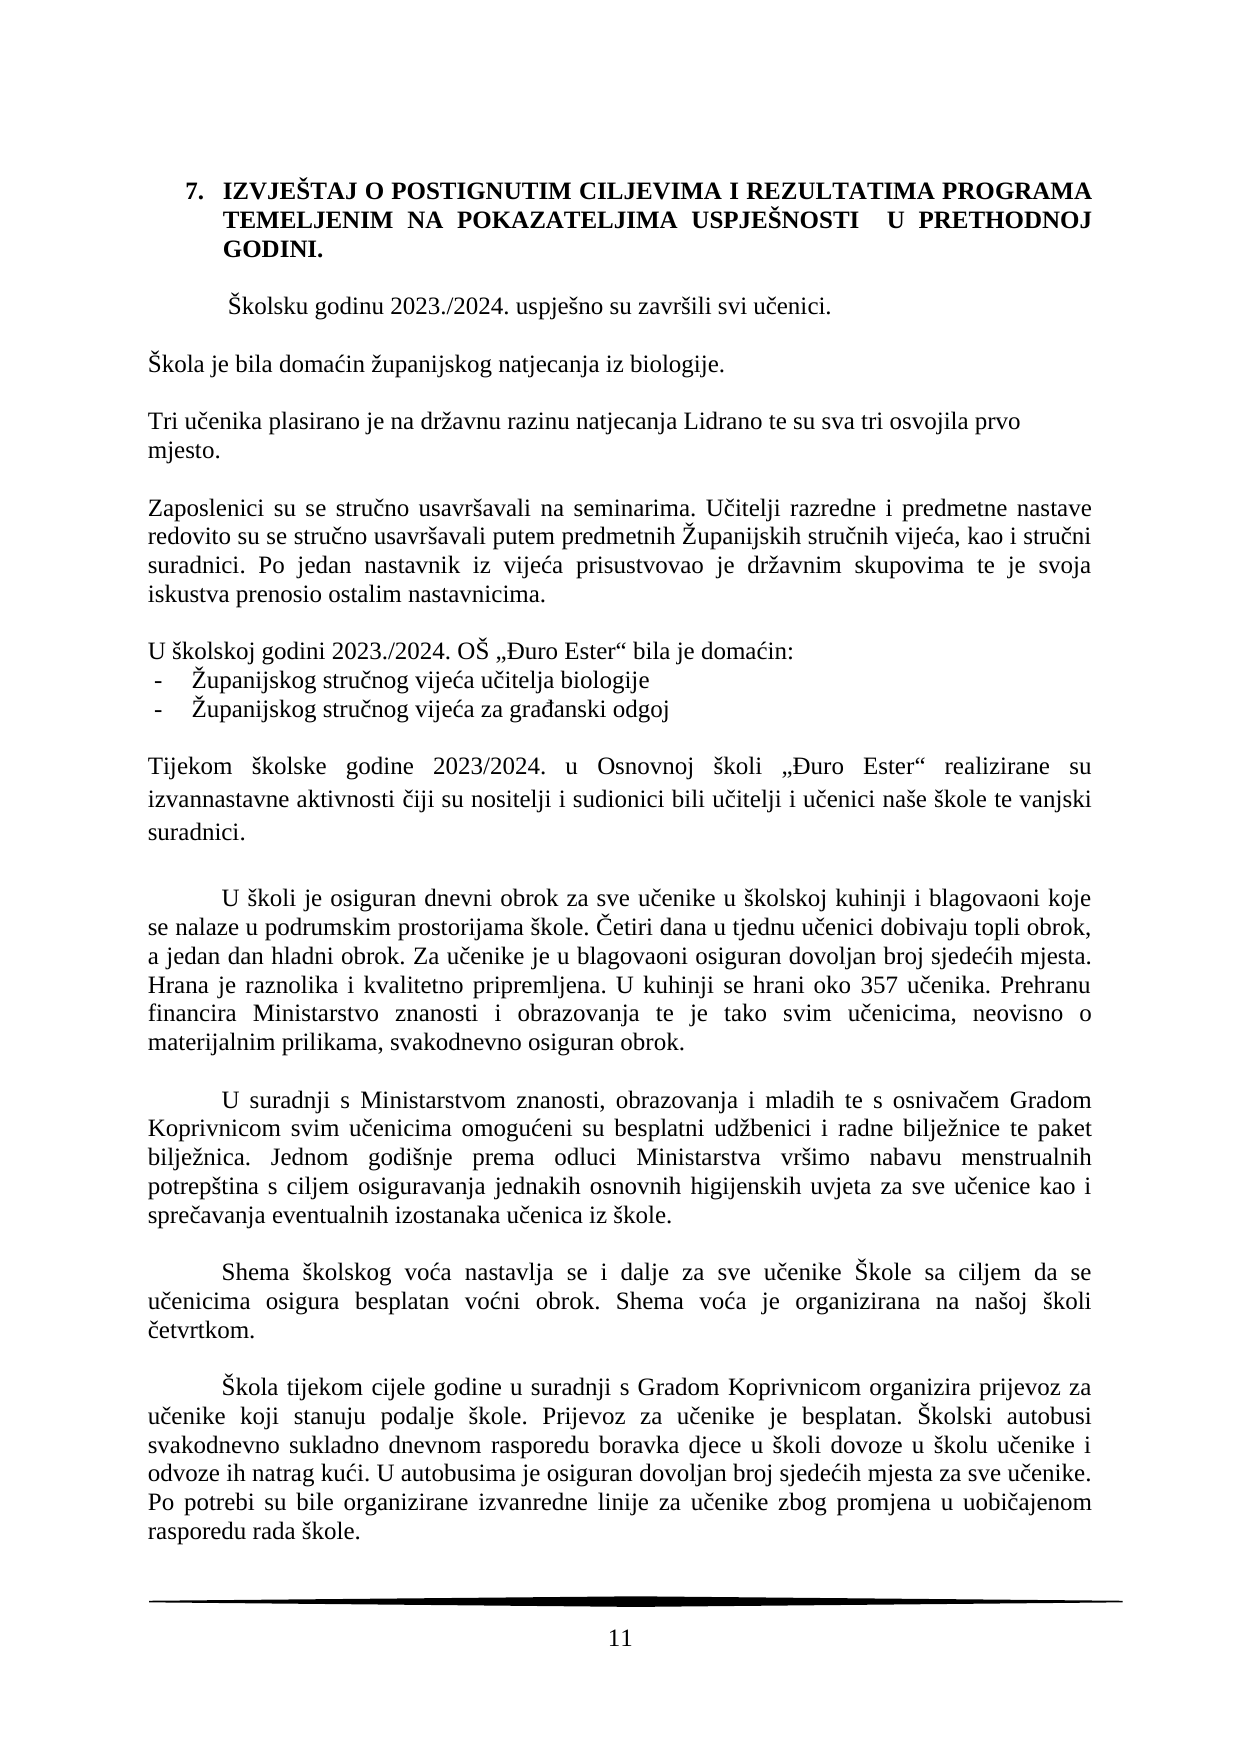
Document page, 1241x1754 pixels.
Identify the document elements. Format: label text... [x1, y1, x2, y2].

list Županijskog stručnog vijeća učitelja biologije [154, 665, 1093, 694]
text Škola tijekom cijele godine u suradnji s Gradom Koprivnicom organizira prijevoz za učenike koji stanuju podalje škole. Prijevoz za učenike je besplatan. Školski autobusi svakodnevno sukladno dnevnom rasporedu boravka djece u školi dovoze u školu učenike i odvoze ih natrag kući. U autobusima je osiguran dovoljan broj sjedećih mjesta za sve učenike. Po potrebi su bile organizirane izvanredne linije za učenike zbog promjena u uobičajenom rasporedu rada škole. [148, 1372, 1093, 1545]
list Županijskog stručnog vijeća za građanski odgoj [154, 694, 1093, 723]
text Tri učenika plasirano je na državnu razinu natjecanja Lidrano te su sva tri osvojila prvo mjesto. [148, 406, 1093, 464]
text Zaposlenici su se stručno usavršavali na seminarima. Učitelji razredne i predmetne nastave redovito su se stručno usavršavali putem predmetnih Županijskih stručnih vijeća, kao i stručni suradnici. Po jedan nastavnik iz vijeća prisustvovao je državnim skupovima te je svoja iskustva prenosio ostalim nastavnicima. [148, 493, 1093, 608]
text U školi je osiguran dnevni obrok za sve učenike u školskoj kuhinji i blagovaoni koje se nalaze u podrumskim prostorijama škole. Četiri dana u tjednu učenici dobivaju topli obrok, a jedan dan hladni obrok. Za učenike je u blagovaoni osiguran dovoljan broj sjedećih mjesta. Hrana je raznolika i kvalitetno pripremljena. U kuhinji se hrani oko 357 učenika. Prehranu financira Ministarstvo znanosti i obrazovanja te je tako svim učenicima, neovisno o materijalnim prilikama, svakodnevno osiguran obrok. [148, 883, 1093, 1056]
text U suradnji s Ministarstvom znanosti, obrazovanja i mladih te s osnivačem Gradom Koprivnicom svim učenicima omogućeni su besplatni udžbenici i radne bilježnice te paket bilježnica. Jednom godišnje prema odluci Ministarstva vršimo nabavu menstrualnih potrepština s ciljem osiguravanja jednakih osnovnih higijenskih uvjeta za sve učenice kao i sprečavanja eventualnih izostanaka učenica iz škole. [148, 1085, 1093, 1228]
text Shema školskog voća nastavlja se i dalje za sve učenike Škole sa ciljem da se učenicima osigura besplatan voćni obrok. Shema voća je organizirana na našoj školi četvrtkom. [148, 1257, 1093, 1343]
text U školskoj godini 2023./2024. OŠ „Đuro Ester“ bila je domaćin: [148, 636, 1093, 665]
text Školsku godinu 2023./2024. uspješno su završili svi učenici. [148, 291, 1093, 320]
list IZVJEŠTAJ O POSTIGNUTIM CILJEVIMA I REZULTATIMA PROGRAMA TEMELJENIM NA POKAZATELJIMA USPJEŠNOSTI U PRETHODNOJ GODINI. [185, 176, 1093, 263]
text Tijekom školske godine 2023/2024. u Osnovnoj školi „Đuro Ester“ realizirane su izvannastavne aktivnosti čiji su nositelji i sudionici bili učitelji i učenici naše škole te vanjski suradnici. [148, 751, 1093, 846]
text Škola je bila domaćin županijskog natjecanja iz biologije. [148, 349, 1093, 378]
